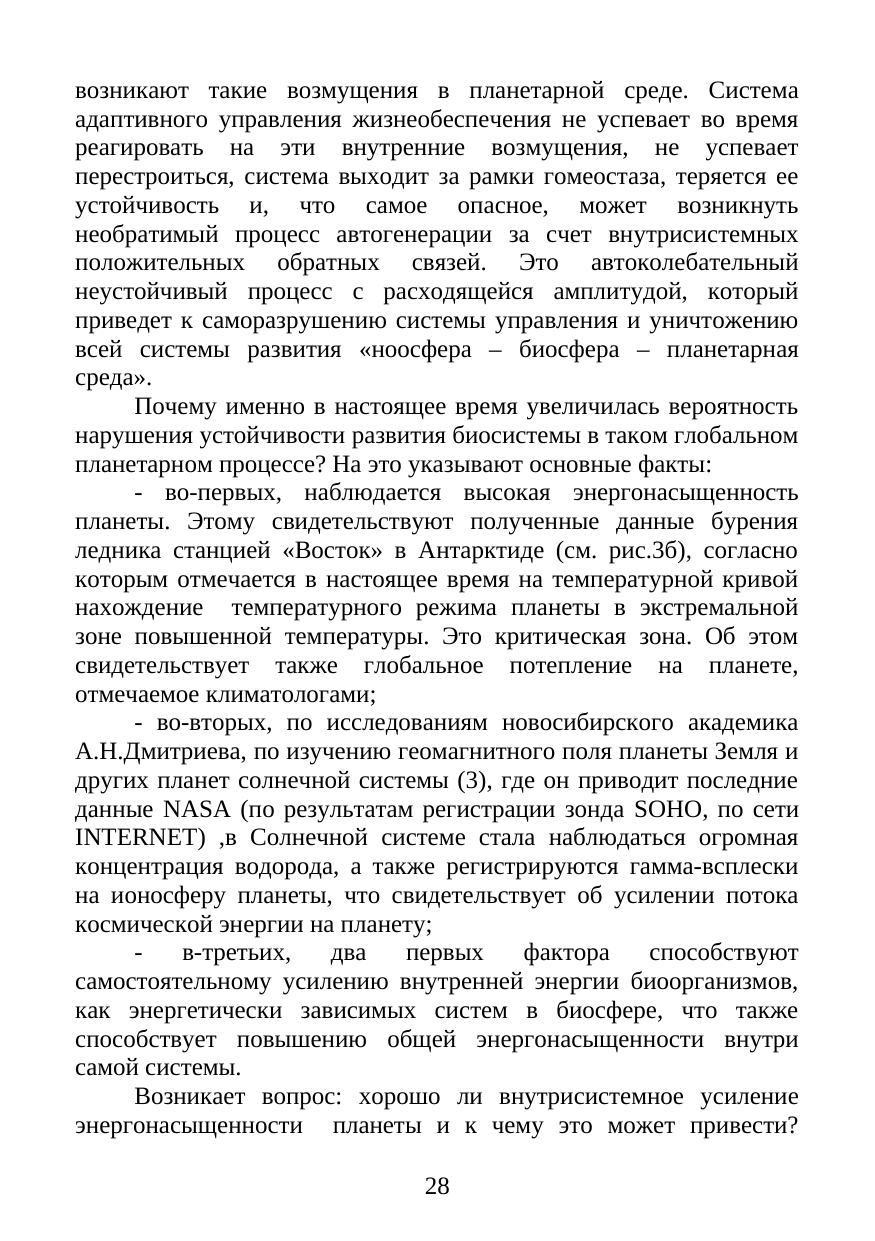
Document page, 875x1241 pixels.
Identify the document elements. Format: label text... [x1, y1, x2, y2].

text - во-вторых, по исследованиям новосибирского академика А.Н.Дмитриева, по изучению геомагнитного поля планеты Земля и других планет солнечной системы (3), где он приводит последние данные NASA (по результатам регистрации зонда SOHO, по сети INTERNET) ,в Солнечной системе стала наблюдаться огромная концентрация водорода, а также регистрируются гамма-всплески на ионосферу планеты, что свидетельствует об усилении потока космической энергии на планету; [75, 707, 799, 937]
text - в-третьих, два первых фактора способствуют самостоятельному усилению внутренней энергии биоорганизмов, как энергетически зависимых систем в биосфере, что также способствует повышению общей энергонасыщенности внутри самой системы. [75, 937, 799, 1081]
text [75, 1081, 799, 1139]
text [75, 75, 799, 391]
text Почему именно в настоящее время увеличилась вероятность нарушения устойчивости развития биосистемы в таком глобальном планетарном процессе? На это указывают основные факты: [75, 391, 799, 477]
text - во-первых, наблюдается высокая энергонасыщенность планеты. Этому свидетельствуют полученные данные бурения ледника станцией «Восток» в Антарктиде (см. рис.3б), согласно которым отмечается в настоящее время на температурной кривой нахождение температурного режима планеты в экстремальной зоне повышенной температуры. Это критическая зона. Об этом свидетельствует также глобальное потепление на планете, отмечаемое климатологами; [75, 477, 799, 707]
